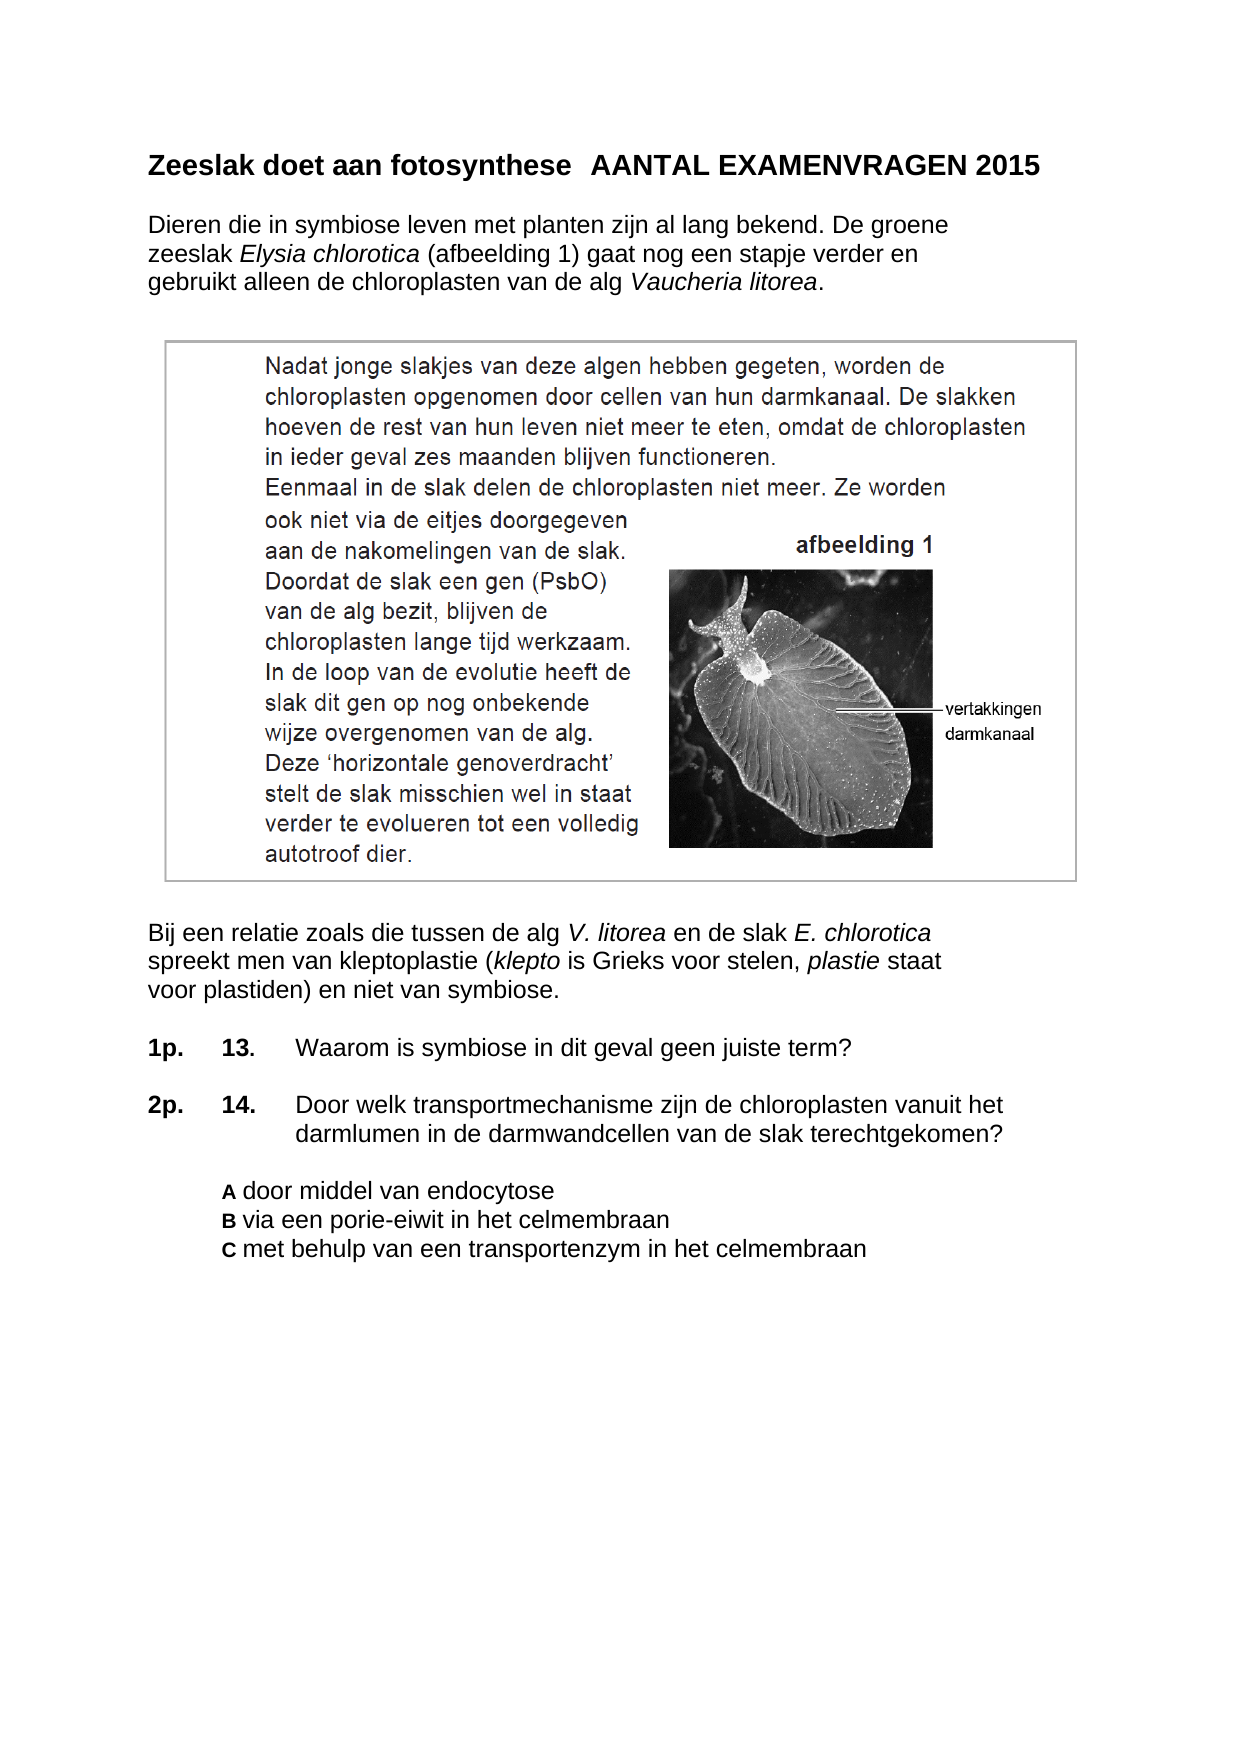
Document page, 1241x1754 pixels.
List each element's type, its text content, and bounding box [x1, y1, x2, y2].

text spreekt men van kleptoplastie (klepto is Grieks voor stelen, plastie staat [148, 946, 1093, 975]
text gebruikt alleen de chloroplasten van de alg Vaucheria litorea. [148, 267, 1093, 296]
text darmlumen in de darmwandcellen van de slak terechtgekomen? [221, 1119, 1093, 1147]
text 2p. 14. Door welk transportmechanisme zijn de chloroplasten vanuit het [148, 1090, 1093, 1119]
text C met behulp van een transportenzym in het celmembraan [148, 1234, 1093, 1262]
text 1p. 13. Waarom is symbiose in dit geval geen juiste term? [148, 1032, 1093, 1061]
text voor plastiden) en niet van symbiose. [148, 975, 1093, 1004]
text Bij een relatie zoals die tussen de alg V. litorea en de slak E. chlorotica [148, 917, 1093, 946]
text zeeslak Elysia chlorotica (afbeelding 1) gaat nog een stapje verder en [148, 239, 1093, 267]
text Zeeslak doet aan fotosynthese AANTAL EXAMENVRAGEN 2015 [148, 148, 1093, 181]
text B via een porie-eiwit in het celmembraan [148, 1205, 1093, 1234]
text Dieren die in symbiose leven met planten zijn al lang bekend. De groene [148, 210, 1093, 239]
picture [147, 321, 1093, 893]
text A door middel van endocytose [148, 1176, 1093, 1205]
